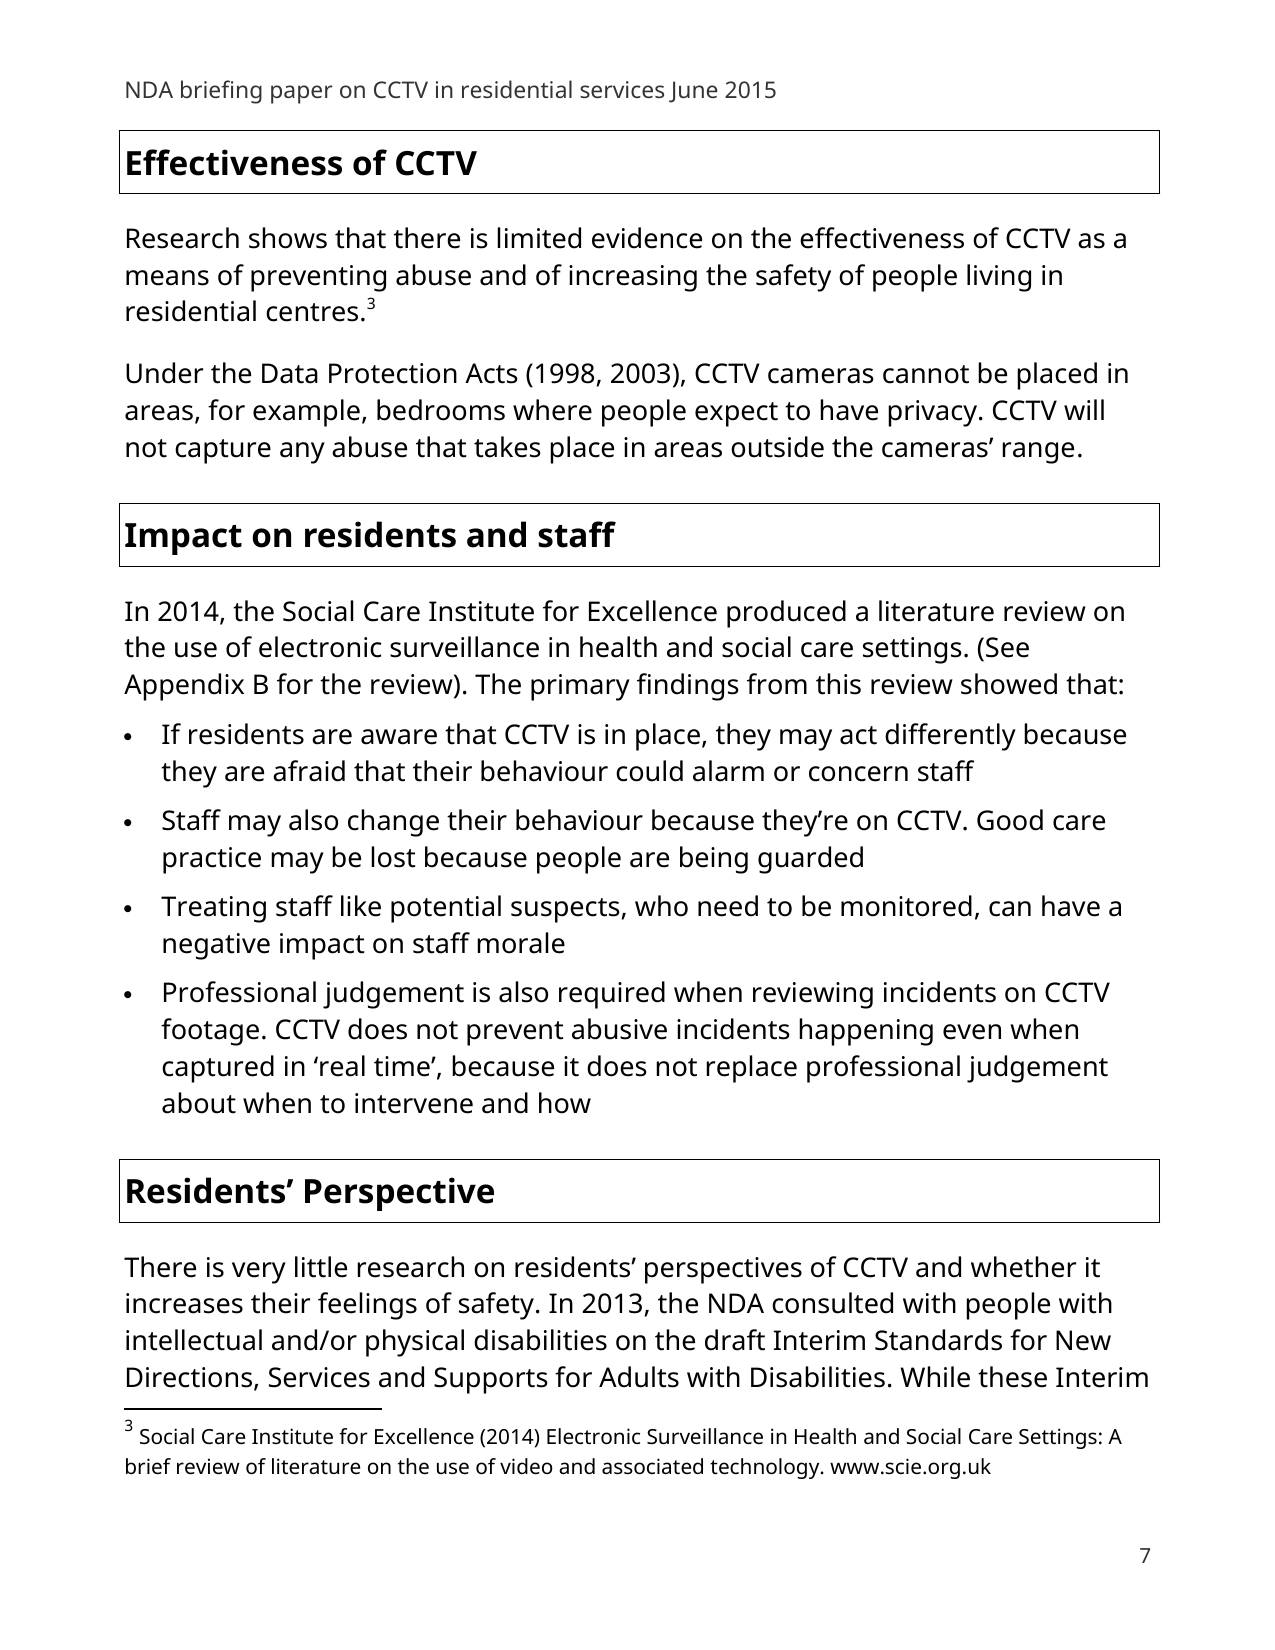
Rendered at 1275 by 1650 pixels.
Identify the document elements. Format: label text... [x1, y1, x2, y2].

list In 2014, the Social Care Institute for Excellence produced a literature review on the use of electronic surveillance in health and social care settings. (See Appendix B for the review). The primary findings from this review showed that: [124, 592, 1151, 703]
list Professional judgement is also required when reviewing incidents on CCTV footage. CCTV does not prevent abusive incidents happening even when captured in ‘real time’, because it does not replace professional judgement about when to intervene and how [124, 974, 1151, 1121]
list Treating staff like potential suspects, who need to be monitored, can have a negative impact on staff morale [124, 888, 1151, 961]
list If residents are aware that CCTV is in place, they may act differently because they are afraid that their behaviour could alarm or concern staff [124, 715, 1151, 789]
text Under the Data Protection Acts (1998, 2003), CCTV cameras cannot be placed in areas, for example, bedrooms where people expect to have privacy. CCTV will not capture any abuse that takes place in areas outside the cameras’ range. [124, 355, 1151, 465]
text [124, 1248, 1151, 1396]
subtitle Effectiveness of CCTV [120, 131, 1159, 193]
list Staff may also change their behaviour because they’re on CCTV. Good care practice may be lost because people are being guarded [124, 801, 1151, 875]
subtitle Impact on residents and staff [120, 504, 1159, 566]
subtitle Residents’ Perspective [120, 1160, 1159, 1222]
text Research shows that there is limited evidence on the effectiveness of CCTV as a means of preventing abuse and of increasing the safety of people living in residential centres. [124, 219, 1151, 330]
